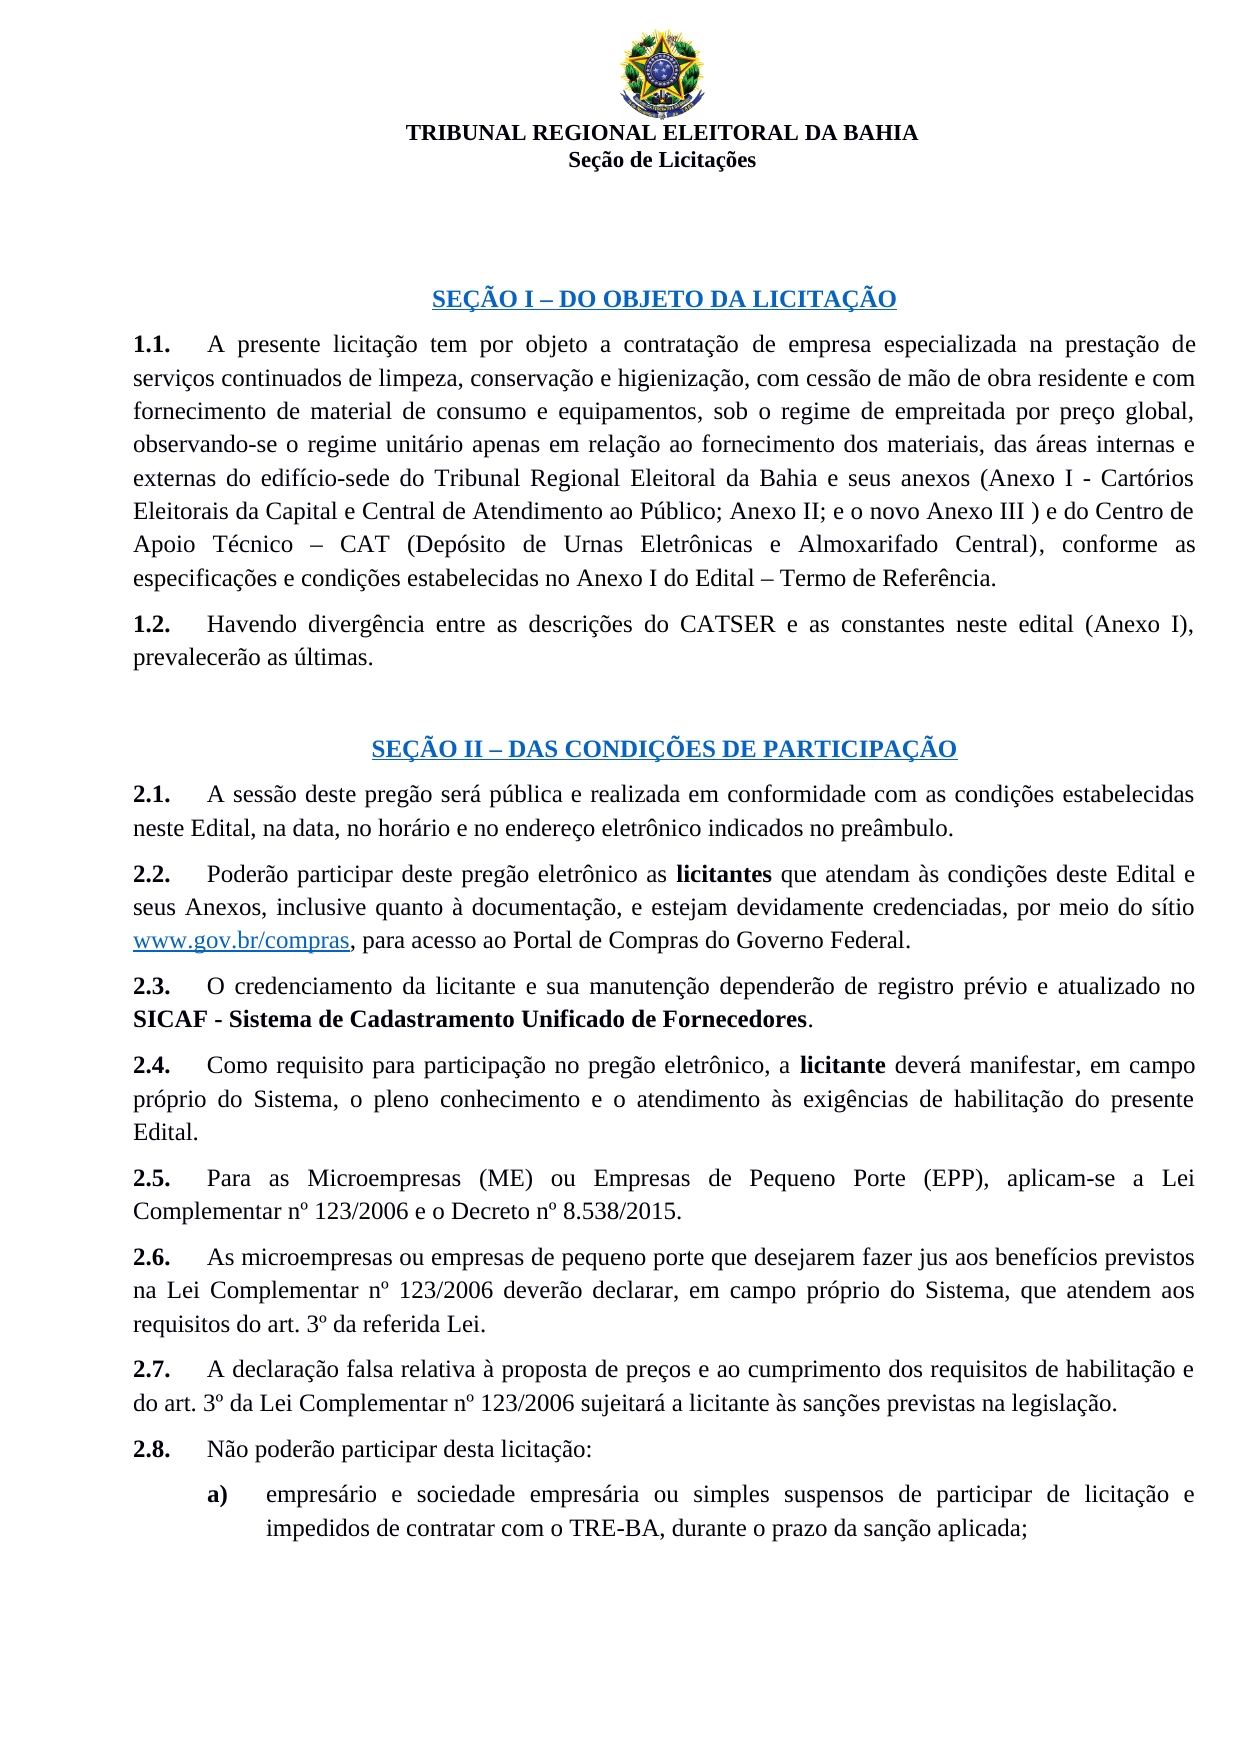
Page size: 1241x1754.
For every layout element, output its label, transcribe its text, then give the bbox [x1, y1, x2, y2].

text 2.4. Como requisito para participação no pregão eletrônico, a licitante deverá manifestar, em campo próprio do Sistema, o pleno conhecimento e o atendimento às exigências de habilitação do presente Edital. [133, 1047, 1196, 1147]
text SEÇÃO I – DO OBJETO DA LICITAÇÃO [133, 280, 1196, 314]
text 2.5. Para as Microempresas (ME) ou Empresas de Pequeno Porte (EPP), aplicam-se a Lei Complementar nº 123/2006 e o Decreto nº 8.538/2015. [133, 1159, 1196, 1226]
text 2.2. Poderão participar deste pregão eletrônico as licitantes que atendam às condições deste Edital e seus Anexos, inclusive quanto à documentação, e estejam devidamente credenciadas, por meio do sítio www.gov.br/compras, para acesso ao Portal de Compras do Governo Federal. [133, 855, 1196, 955]
text 2.7. A declaração falsa relativa à proposta de preços e ao cumprimento dos requisitos de habilitação e do art. 3º da Lei Complementar nº 123/2006 sujeitará a licitante às sanções previstas na legislação. [133, 1351, 1196, 1418]
text 2.6. As microempresas ou empresas de pequeno porte que desejarem fazer jus aos benefícios previstos na Lei Complementar nº 123/2006 deverão declarar, em campo próprio do Sistema, que atendem aos requisitos do art. 3º da referida Lei. [133, 1239, 1196, 1339]
text 1.2. Havendo divergência entre as descrições do CATSER e as constantes neste edital (Anexo I), prevalecerão as últimas. [133, 605, 1196, 672]
list empresário e sociedade empresária ou simples suspensos de participar de licitação e impedidos de contratar com o TRE-BA, durante o prazo da sanção aplicada; [207, 1476, 1196, 1543]
text 2.1. A sessão deste pregão será pública e realizada em conformidade com as condições estabelecidas neste Edital, na data, no horário e no endereço eletrônico indicados no preâmbulo. [133, 776, 1196, 843]
text 2.3. O credenciamento da licitante e sua manutenção dependerão de registro prévio e atualizado no SICAF - Sistema de Cadastramento Unificado de Fornecedores. [133, 968, 1196, 1034]
text 1.1. A presente licitação tem por objeto a contratação de empresa especializada na prestação de , conforme as especificações e condições estabelecidas no Anexo I do Edital – Termo de Referência. [133, 326, 1196, 593]
text SEÇÃO II – DAS CONDIÇÕES DE PARTICIPAÇÃO [133, 730, 1196, 764]
text 2.8. Não poderão participar desta licitação: [133, 1430, 1196, 1464]
